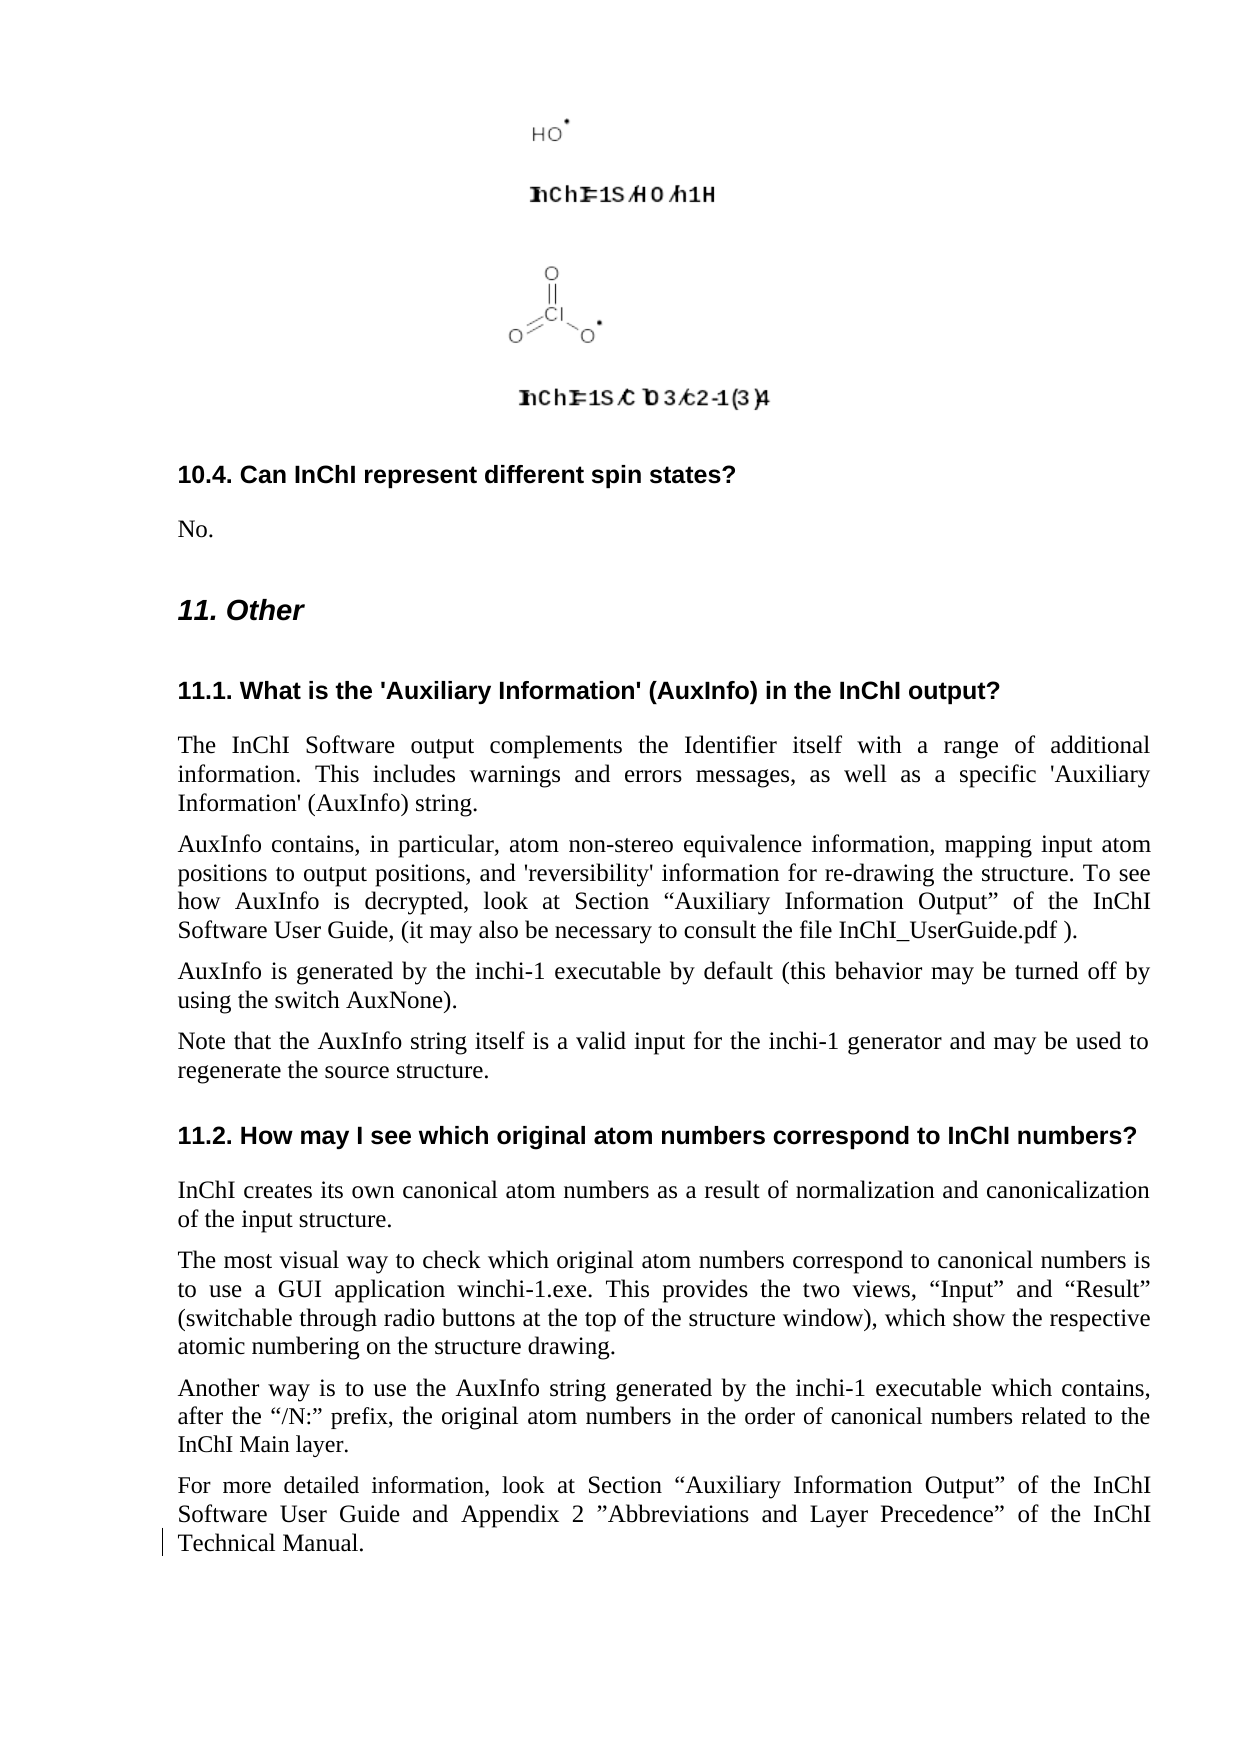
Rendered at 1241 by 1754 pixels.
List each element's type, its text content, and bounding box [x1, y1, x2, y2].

subtitle 11.2. How may I see which original atom numbers correspond to InChI numbers? [177, 1121, 1152, 1150]
text The most visual way to check which original atom numbers correspond to canonical numbers is to use a GUI application winchi-1.exe. This provides the two views, “Input” and “Result” (switchable through radio buttons at the top of the structure window), which show the respective atomic numbering on the structure drawing. [177, 1245, 1152, 1360]
text AuxInfo is generated by the inchi-1 executable by default (this behavior may be turned off by using the switch AuxNone). [177, 956, 1152, 1014]
subtitle 11. Other [177, 593, 1152, 626]
text No. [177, 514, 1152, 543]
text Note that the AuxInfo string itself is a valid input for the inchi-1 generator and may be used to regenerate the source structure. [177, 1026, 1152, 1084]
text AuxInfo contains, in particular, atom non-stereo equivalence information, mapping input atom positions to output positions, and 'reversibility' information for re-drawing the structure. To see how AuxInfo is decrypted, look at Section “Auxiliary Information Output” of the InChI Software User Guide, (it may also be necessary to consult the file InChI_UserGuide.pdf ). [177, 829, 1152, 944]
text InChI creates its own canonical atom numbers as a result of normalization and canonicalization of the input structure. [177, 1175, 1152, 1233]
subtitle 11.1. What is the 'Auxiliary Information' (AuxInfo) in the InChI output? [177, 676, 1152, 705]
text The InChI Software output complements the Identifier itself with a range of additional information. This includes warnings and errors messages, as well as a specific 'Auxiliary Information' (AuxInfo) string. [177, 730, 1152, 816]
subtitle 10.4. Can InChI represent different spin states? [177, 460, 1152, 489]
text For more detailed information, look at Section “Auxiliary Information Output” of the InChI Software User Guide and Appendix 2 ”Abbreviations and Layer Precedence” of the InChI Technical Manual. [177, 1470, 1152, 1556]
text Another way is to use the AuxInfo string generated by the inchi-1 executable which contains, after the “/N:” prefix, the original atom numbers in the order of canonical numbers related to the InChI Main layer. [177, 1373, 1152, 1458]
